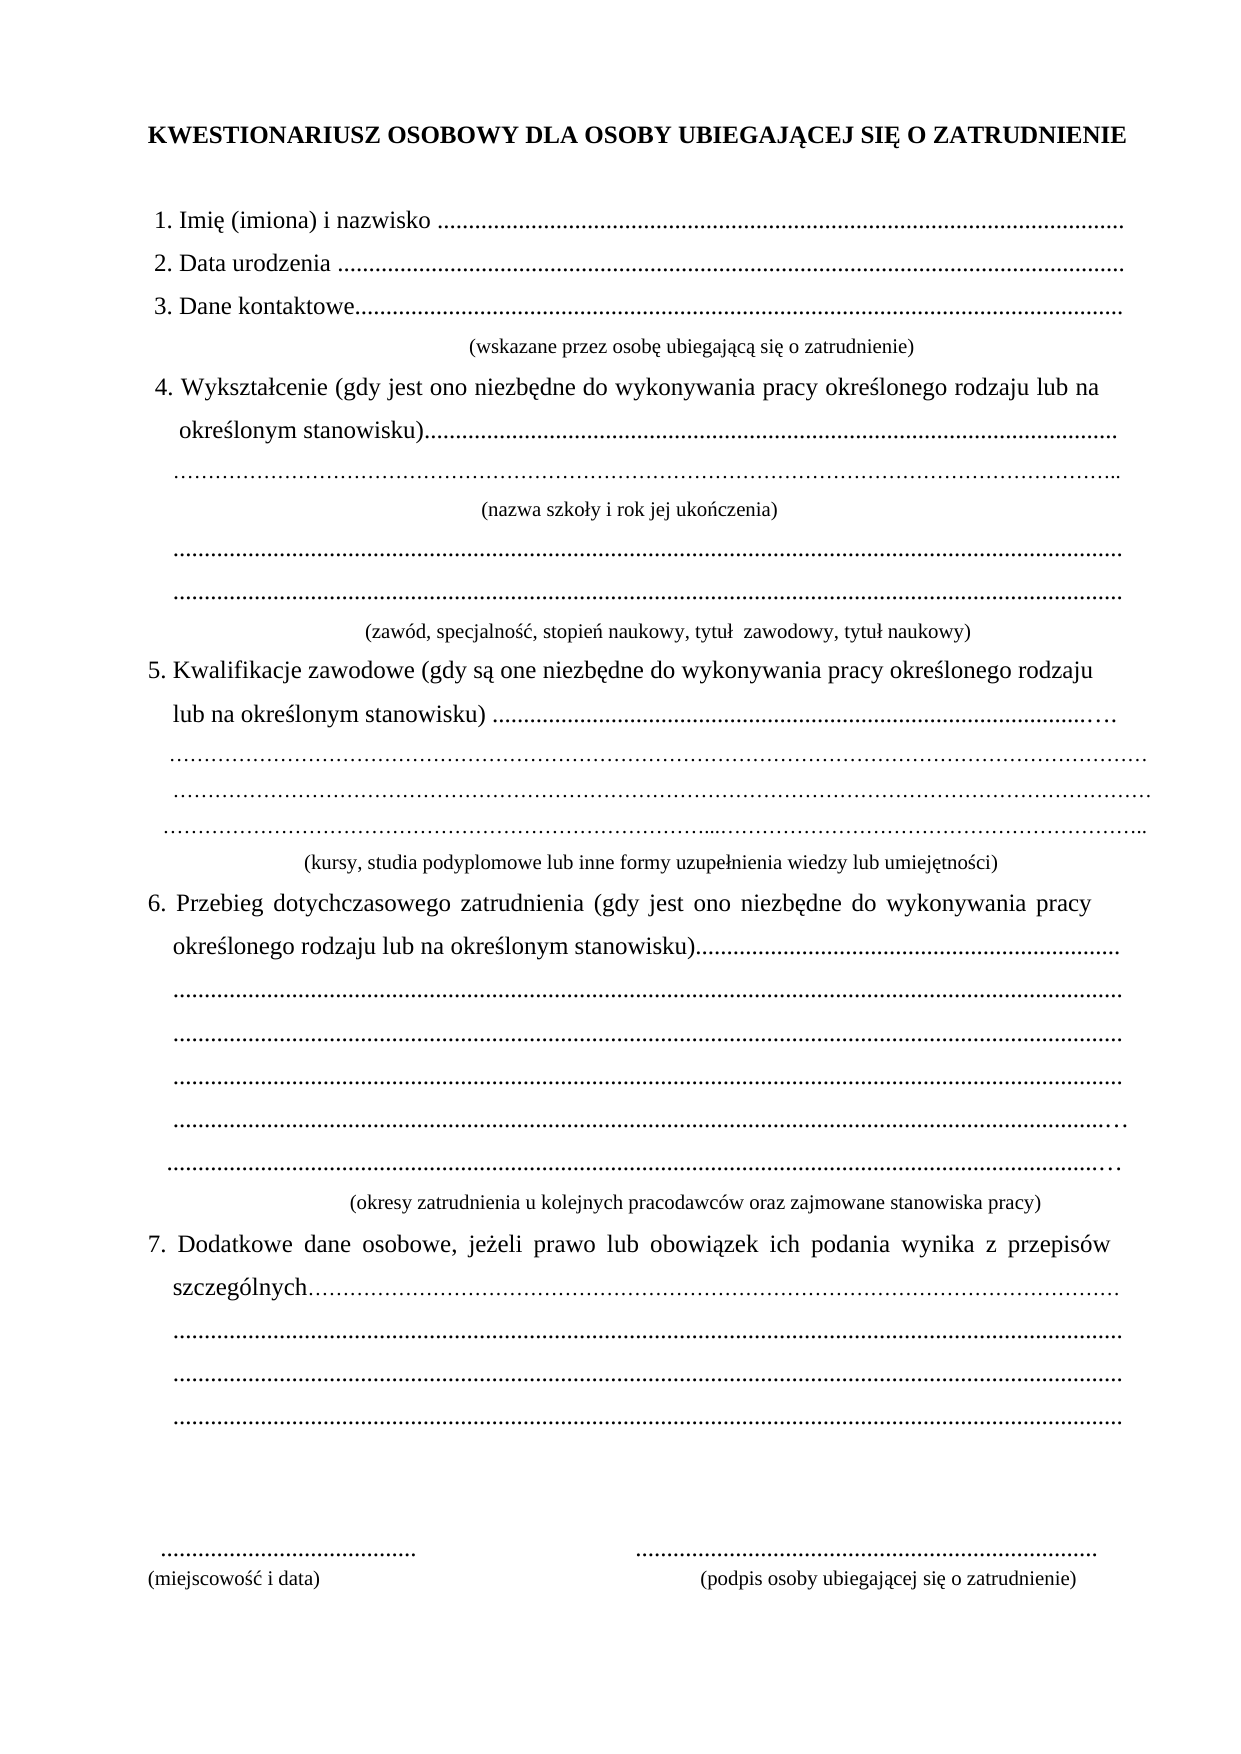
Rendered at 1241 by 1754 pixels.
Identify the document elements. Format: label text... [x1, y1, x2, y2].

text (zawód, specjalność, stopień naukowy, tytuł zawodowy, tytuł naukowy) [148, 619, 1152, 643]
text .....................................................................................................................................................… [148, 1147, 1152, 1176]
text …………………………………………………………………………………………………………………………………………………………………………………………………...…………………………………………………….. [162, 778, 1152, 838]
subtitle KWESTIONARIUSZ OSOBOWY DLA OSOBY UBIEGAJĄCEJ SIĘ O ZATRUDNIENIE [148, 120, 1152, 148]
text ........................................................................................................................................................ [148, 1401, 1152, 1430]
text ........................................................................................................................................................ [148, 1358, 1152, 1387]
text 6. Przebieg dotychczasowego zatrudnienia (gdy jest ono niezbędne do wykonywania pracy określonego rodzaju lub na określonym stanowisku).................................................................... [148, 888, 1122, 960]
text ........................................................................................................................................................ [148, 1018, 1152, 1046]
text 4. Wykształcenie (gdy jest ono niezbędne do wykonywania pracy określonego rodzaju lub na określonym stanowisku)............................................................................................................... [148, 372, 1122, 444]
text 7. Dodatkowe dane osobowe, jeżeli prawo lub obowiązek ich podania wynika z przepisów szczególnych……………………………………………………………………………………………………… [148, 1229, 1122, 1301]
text (nazwa szkoły i rok jej ukończenia) [148, 497, 1152, 521]
text (kursy, studia podyplomowe lub inne formy uzupełnienia wiedzy lub umiejętności) [148, 850, 1152, 874]
text …………………………………………………………………………………………………………………………… [148, 742, 1152, 766]
text .....................................................................................................................................................… [148, 1104, 1152, 1133]
text (okresy zatrudnienia u kolejnych pracodawców oraz zajmowane stanowiska pracy) [148, 1190, 1152, 1214]
text ……………………………………………………………………………………………………………………….. [148, 459, 1122, 483]
text ........................................................................................................................................................ [148, 974, 1152, 1003]
text 1. Imię (imiona) i nazwisko .............................................................................................................. [148, 205, 1152, 233]
text lub na określonym stanowisku) ...............................................................................................…. [148, 699, 1122, 727]
text ........................................................................................................................................................ [148, 1315, 1152, 1344]
text ......................................... .......................................................................... (miejscowość i data) (podpis osoby ubiegającej się o zatrudnienie) [148, 1504, 1152, 1590]
text 2. Data urodzenia .............................................................................................................................. [148, 248, 1152, 277]
text ........................................................................................................................................................ [148, 1061, 1152, 1089]
text ........................................................................................................................................................ [148, 533, 1152, 562]
text (wskazane przez osobę ubiegającą się o zatrudnienie) [148, 334, 1152, 358]
text 3. Dane kontaktowe........................................................................................................................... [148, 291, 1152, 320]
text ........................................................................................................................................................ [148, 576, 1152, 605]
text 5. Kwalifikacje zawodowe (gdy są one niezbędne do wykonywania pracy określonego rodzaju [148, 656, 1122, 684]
